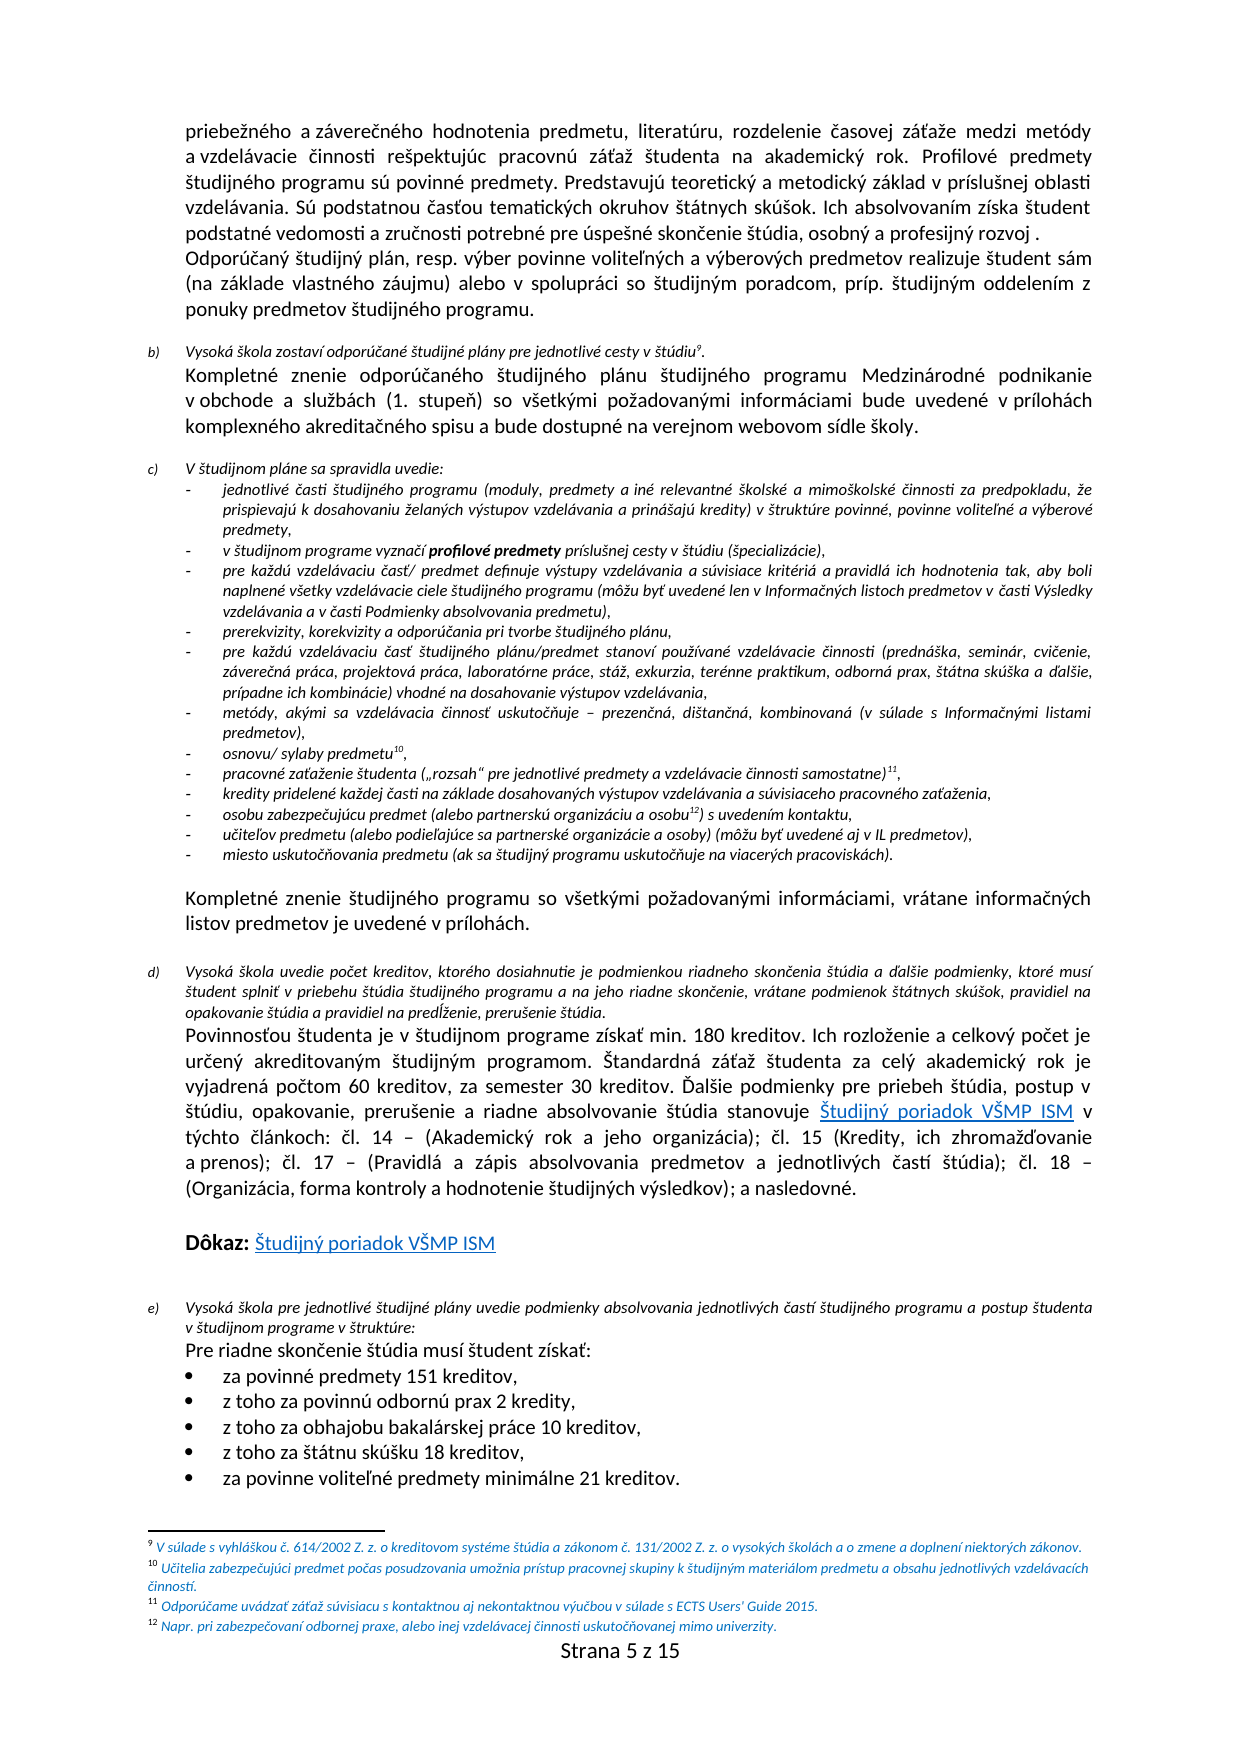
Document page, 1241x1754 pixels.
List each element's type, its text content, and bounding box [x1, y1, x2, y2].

list prerekvizity, korekvizity a odporúčania pri tvorbe študijného plánu, [185, 621, 1092, 641]
list metódy, akými sa vzdelávacia činnosť uskutočňuje – prezenčná, dištančná, kombinovaná (v súlade s Informačnými listami predmetov), [185, 702, 1092, 743]
list Kompletné znenie odporúčaného študijného plánu študijného programu Medzinárodné podnikanie v obchode a službách (1. stupeň) so všetkými požadovanými informáciami bude uvedené v prílohách komplexného akreditačného spisu a bude dostupné na verejnom webovom sídle školy. [185, 362, 1092, 438]
text Povinnosťou študenta je v študijnom programe získať min. 180 kreditov. Ich rozloženie a celkový počet je určený akreditovaným študijným programom. Štandardná záťaž študenta za celý akademický rok je vyjadrená počtom 60 kreditov, za semester 30 kreditov. Ďalšie podmienky pre priebeh štúdia, postup v štúdiu, opakovanie, prerušenie a riadne absolvovanie štúdia stanovuje Študijný poriadok VŠMP ISM v týchto článkoch: čl. 14 – (Akademický rok a jeho organizácia); čl. 15 (Kredity, ich zhromažďovanie a prenos); čl. 17 – (Pravidlá a zápis absolvovania predmetov a jednotlivých častí štúdia); čl. 18 – (Organizácia, forma kontroly a hodnotenie študijných výsledkov); a nasledovné. [185, 1022, 1092, 1200]
list za povinne voliteľné predmety minimálne 21 kreditov. [185, 1465, 1092, 1490]
list Vysoká škola zostaví odporúčané študijné plány pre jednotlivé cesty v štúdiu. [148, 342, 1092, 362]
list miesto uskutočňovania predmetu (ak sa študijný programu uskutočňuje na viacerých pracoviskách). [185, 844, 1092, 865]
list pracovné zaťaženie študenta („rozsah“ pre jednotlivé predmety a vzdelávacie činnosti samostatne), [185, 763, 1092, 784]
list z toho za povinnú odbornú prax 2 kredity, [185, 1388, 1092, 1414]
text Pre riadne skončenie štúdia musí študent získať: [148, 1338, 1092, 1363]
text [185, 118, 1092, 245]
list pre každú vzdelávaciu časť študijného plánu/predmet stanoví používané vzdelávacie činnosti (prednáška, seminár, cvičenie, záverečná práca, projektová práca, laboratórne práce, stáž, exkurzia, terénne praktikum, odborná prax, štátna skúška a ďalšie, prípadne ich kombinácie) vhodné na dosahovanie výstupov vzdelávania, [185, 641, 1092, 702]
text Dôkaz: Študijný poriadok VŠMP ISM [185, 1228, 1092, 1256]
list kredity pridelené každej časti na základe dosahovaných výstupov vzdelávania a súvisiaceho pracovného zaťaženia, [185, 784, 1092, 804]
list Vysoká škola pre jednotlivé študijné plány uvedie podmienky absolvovania jednotlivých častí študijného programu a postup študenta v študijnom programe v štruktúre: [148, 1297, 1092, 1338]
list pre každú vzdelávaciu časť/ predmet definuje výstupy vzdelávania a súvisiace kritériá a pravidlá ich hodnotenia tak, aby boli naplnené všetky vzdelávacie ciele študijného programu (môžu byť uvedené len v Informačných listoch predmetov v časti Výsledky vzdelávania a v časti Podmienky absolvovania predmetu), [185, 560, 1092, 621]
list jednotlivé časti študijného programu (moduly, predmety a iné relevantné školské a mimoškolské činnosti za predpokladu, že prispievajú k dosahovaniu želaných výstupov vzdelávania a prinášajú kredity) v štruktúre povinné, povinne voliteľné a výberové predmety, [185, 479, 1092, 540]
list učiteľov predmetu (alebo podieľajúce sa partnerské organizácie a osoby) (môžu byť uvedené aj v IL predmetov), [185, 824, 1092, 844]
list osnovu/ sylaby predmetu, [185, 743, 1092, 763]
list Vysoká škola uvedie počet kreditov, ktorého dosiahnutie je podmienkou riadneho skončenia štúdia a ďalšie podmienky, ktoré musí študent splniť v priebehu štúdia študijného programu a na jeho riadne skončenie, vrátane podmienok štátnych skúšok, pravidiel na opakovanie štúdia a pravidiel na predĺženie, prerušenie štúdia. [148, 961, 1092, 1022]
list osobu zabezpečujúcu predmet (alebo partnerskú organizáciu a osobu) s uvedením kontaktu, [185, 804, 1092, 824]
list V študijnom pláne sa spravidla uvedie: [148, 459, 1092, 479]
list v študijnom programe vyznačí profilové predmety príslušnej cesty v štúdiu (špecializácie), [185, 540, 1092, 560]
text Kompletné znenie študijného programu so všetkými požadovanými informáciami, vrátane informačných listov predmetov je uvedené v prílohách. [185, 885, 1092, 936]
list z toho za obhajobu bakalárskej práce 10 kreditov, [185, 1414, 1092, 1439]
text Odporúčaný študijný plán, resp. výber povinne voliteľných a výberových predmetov realizuje študent sám (na základe vlastného záujmu) alebo v spolupráci so študijným poradcom, príp. študijným oddelením z ponuky predmetov študijného programu. [185, 245, 1092, 321]
list z toho za štátnu skúšku 18 kreditov, [185, 1439, 1092, 1465]
list za povinné predmety 151 kreditov, [185, 1363, 1092, 1388]
